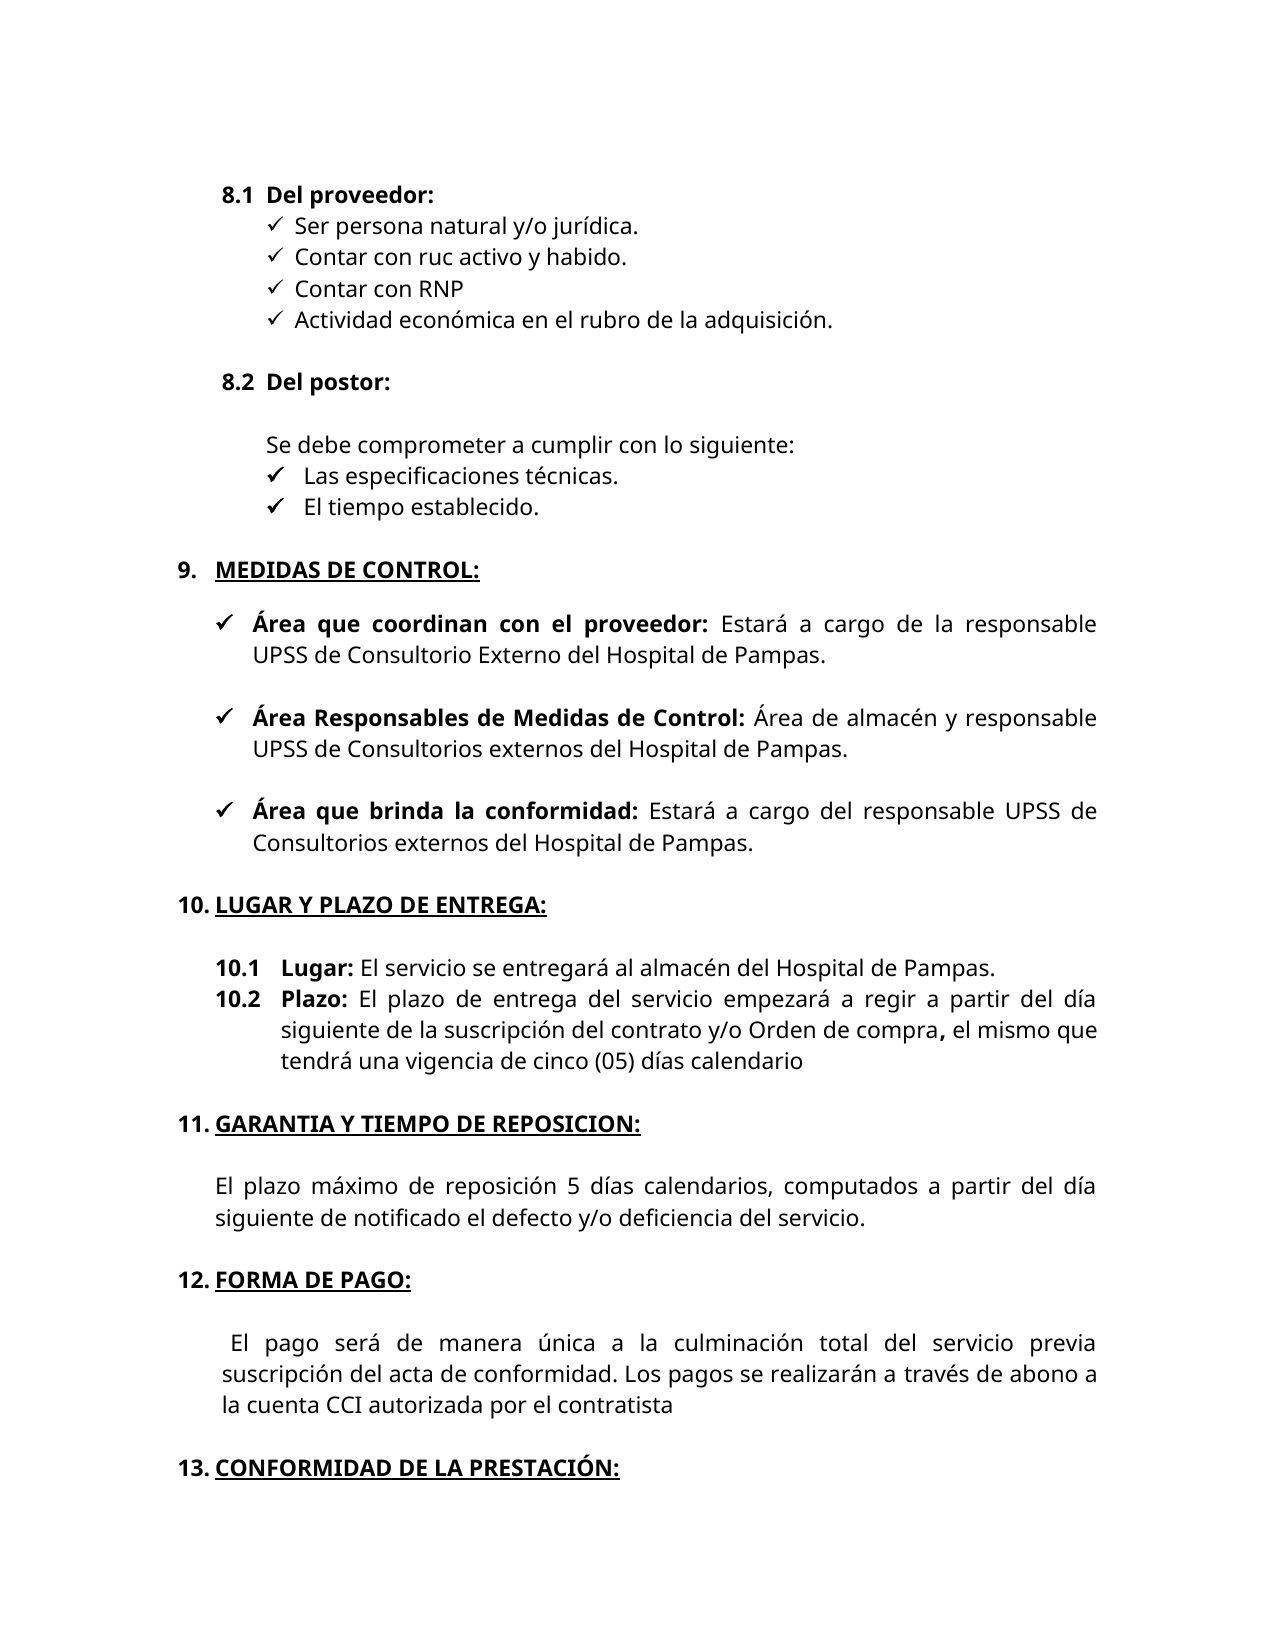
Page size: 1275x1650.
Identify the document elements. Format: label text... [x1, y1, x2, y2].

list CONFORMIDAD DE LA PRESTACIÓN: [177, 1452, 1098, 1483]
list Plazo: El plazo de entrega del servicio empezará a regir a partir del día siguiente de la suscripción del contrato y/o Orden de compra, el mismo que tendrá una vigencia de cinco (05) días calendario [215, 983, 1098, 1077]
list Área Responsables de Medidas de Control: Área de almacén y responsable UPSS de Consultorios externos del Hospital de Pampas. [215, 702, 1098, 764]
list MEDIDAS DE CONTROL: [177, 554, 1098, 585]
list Área que brinda la conformidad: Estará a cargo del responsable UPSS de Consultorios externos del Hospital de Pampas. [215, 795, 1098, 858]
list FORMA DE PAGO: [177, 1264, 1098, 1295]
list LUGAR Y PLAZO DE ENTREGA: [177, 889, 1098, 920]
list Del proveedor: [222, 179, 1098, 210]
text El pago será de manera única a la culminación total del servicio previa suscripción del acta de conformidad. Los pagos se realizarán a través de abono a la cuenta CCI autorizada por el contratista [215, 1327, 1098, 1420]
list Del postor: [222, 366, 1098, 398]
list Contar con ruc activo y habido. [266, 241, 1098, 273]
list Actividad económica en el rubro de la adquisición. [266, 304, 1098, 335]
list El plazo máximo de reposición 5 días calendarios, computados a partir del día siguiente de notificado el defecto y/o deficiencia del servicio. [215, 1170, 1098, 1233]
list Se debe comprometer a cumplir con lo siguiente: [266, 429, 1098, 460]
list El tiempo establecido. [266, 491, 1098, 523]
list Contar con RNP [266, 273, 1098, 304]
list GARANTIA Y TIEMPO DE REPOSICION: [177, 1108, 1098, 1139]
list Área que coordinan con el proveedor: Estará a cargo de la responsable UPSS de Consultorio Externo del Hospital de Pampas. [215, 608, 1098, 670]
list Ser persona natural y/o jurídica. [266, 210, 1098, 241]
list Lugar: El servicio se entregará al almacén del Hospital de Pampas. [215, 952, 1098, 983]
list Las especificaciones técnicas. [266, 460, 1098, 491]
